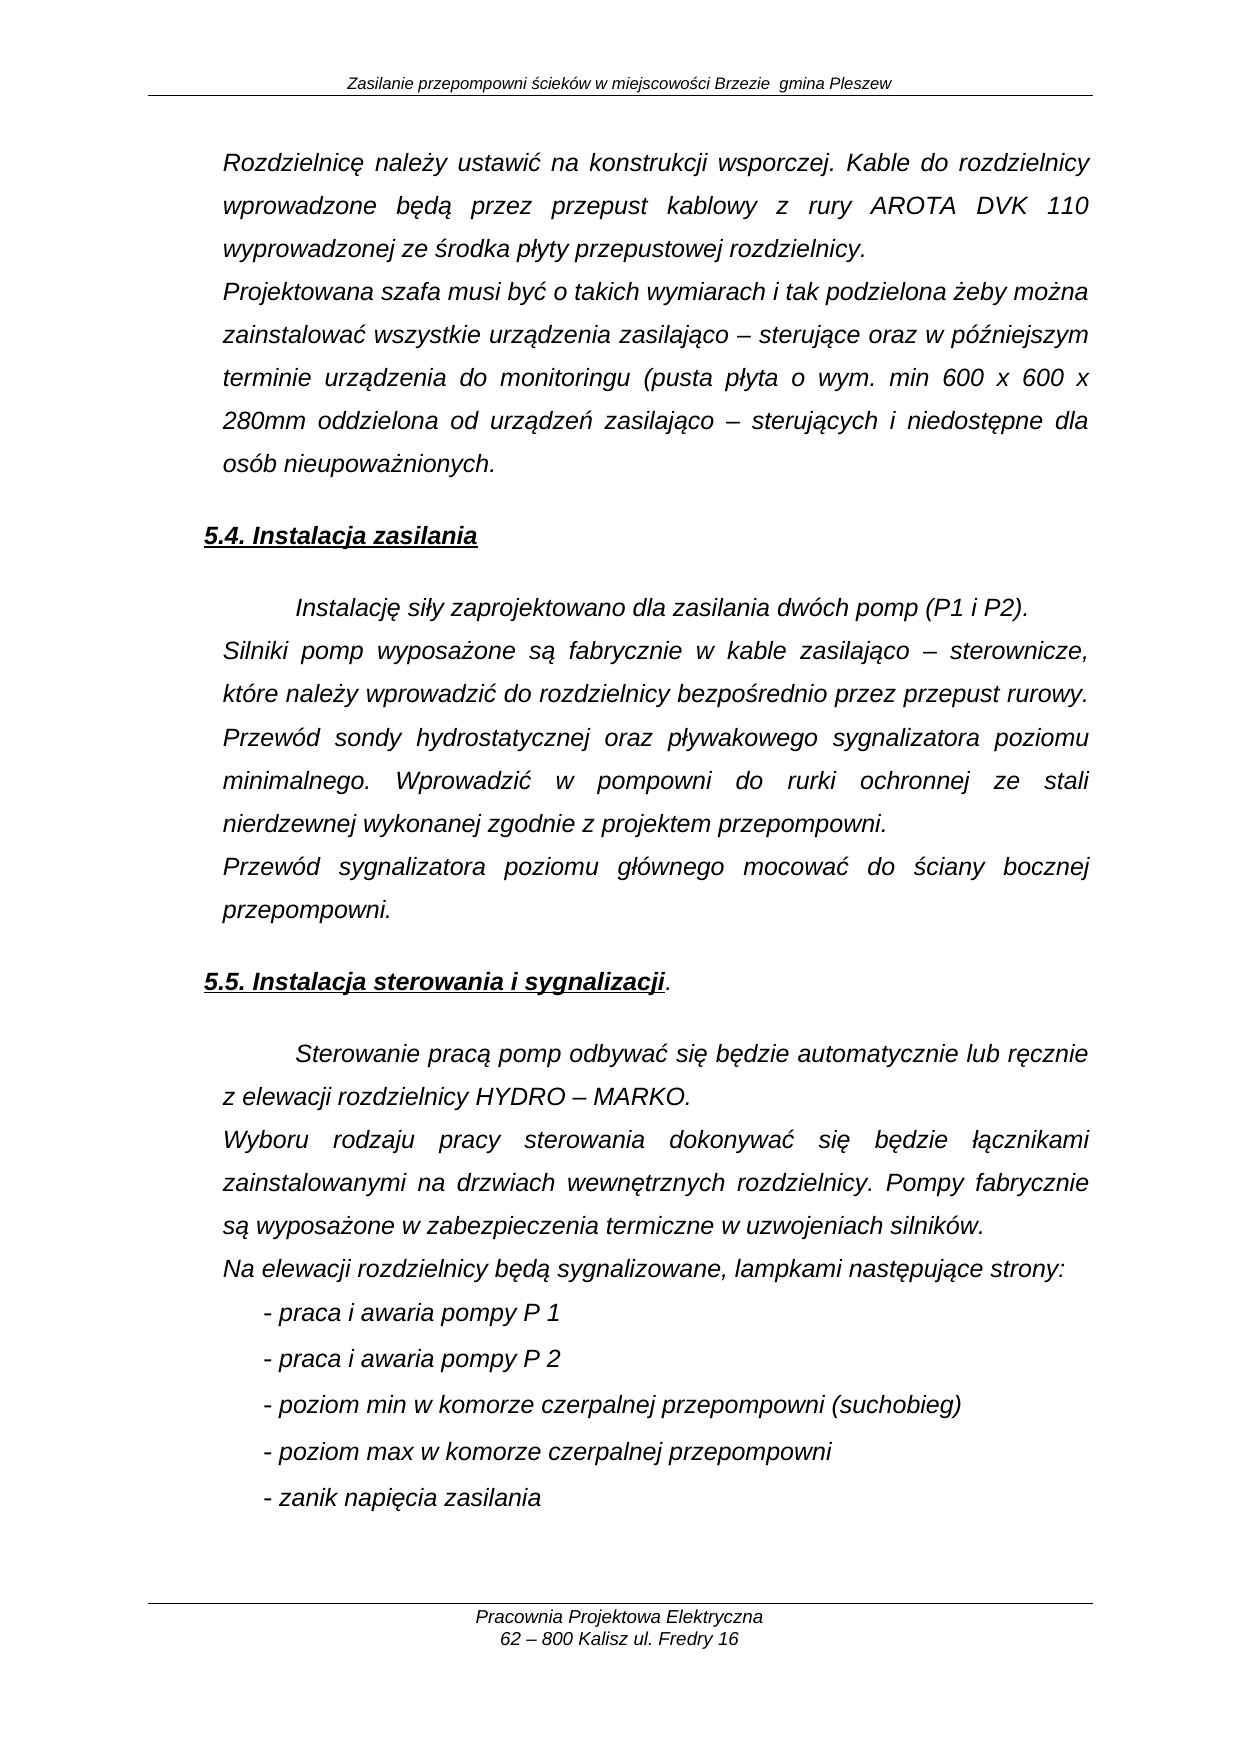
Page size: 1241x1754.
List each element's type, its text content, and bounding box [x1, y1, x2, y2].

text Rozdzielnicę należy ustawić na konstrukcji wsporczej. Kable do rozdzielnicy wprowadzone będą przez przepust kablowy z rury AROTA DVK 110 wyprowadzonej ze środka płyty przepustowej rozdzielnicy. [223, 148, 1093, 263]
list praca i awaria pompy P 2 [260, 1344, 1093, 1375]
text Instalację siły zaprojektowano dla zasilania dwóch pomp (P1 i P2). [223, 593, 1093, 622]
list poziom min w komorze czerpalnej przepompowni (suchobieg) [260, 1390, 1093, 1421]
text Przewód sygnalizatora poziomu głównego mocować do ściany bocznej przepompowni. [223, 852, 1093, 924]
list poziom max w komorze czerpalnej przepompowni [260, 1437, 1093, 1468]
list praca i awaria pompy P 1 [260, 1298, 1093, 1328]
text Na elewacji rozdzielnicy będą sygnalizowane, lampkami następujące strony: [223, 1254, 1093, 1283]
text Wyboru rodzaju pracy sterowania dokonywać się będzie łącznikami zainstalowanymi na drzwiach wewnętrznych rozdzielnicy. Pompy fabrycznie są wyposażone w zabezpieczenia termiczne w uzwojeniach silników. [223, 1125, 1093, 1240]
text Sterowanie pracą pomp odbywać się będzie automatycznie lub ręcznie z elewacji rozdzielnicy HYDRO – MARKO. [223, 1039, 1093, 1111]
text 5.5. Instalacja sterowania i sygnalizacji. [204, 967, 1093, 996]
text Silniki pomp wyposażone są fabrycznie w kable zasilająco – sterownicze, które należy wprowadzić do rozdzielnicy bezpośrednio przez przepust rurowy. Przewód sondy hydrostatycznej oraz pływakowego sygnalizatora poziomu minimalnego. Wprowadzić w pompowni do rurki ochronnej ze stali nierdzewnej wykonanej zgodnie z projektem przepompowni. [223, 636, 1093, 838]
list zanik napięcia zasilania [260, 1483, 1093, 1514]
text Projektowana szafa musi być o takich wymiarach i tak podzielona żeby można zainstalować wszystkie urządzenia zasilająco – sterujące oraz w późniejszym terminie urządzenia do monitoringu (pusta płyta o wym. min 600 x 600 x 280mm oddzielona od urządzeń zasilająco – sterujących i niedostępne dla osób nieupoważnionych. [223, 277, 1093, 478]
text 5.4. Instalacja zasilania [204, 521, 1093, 550]
